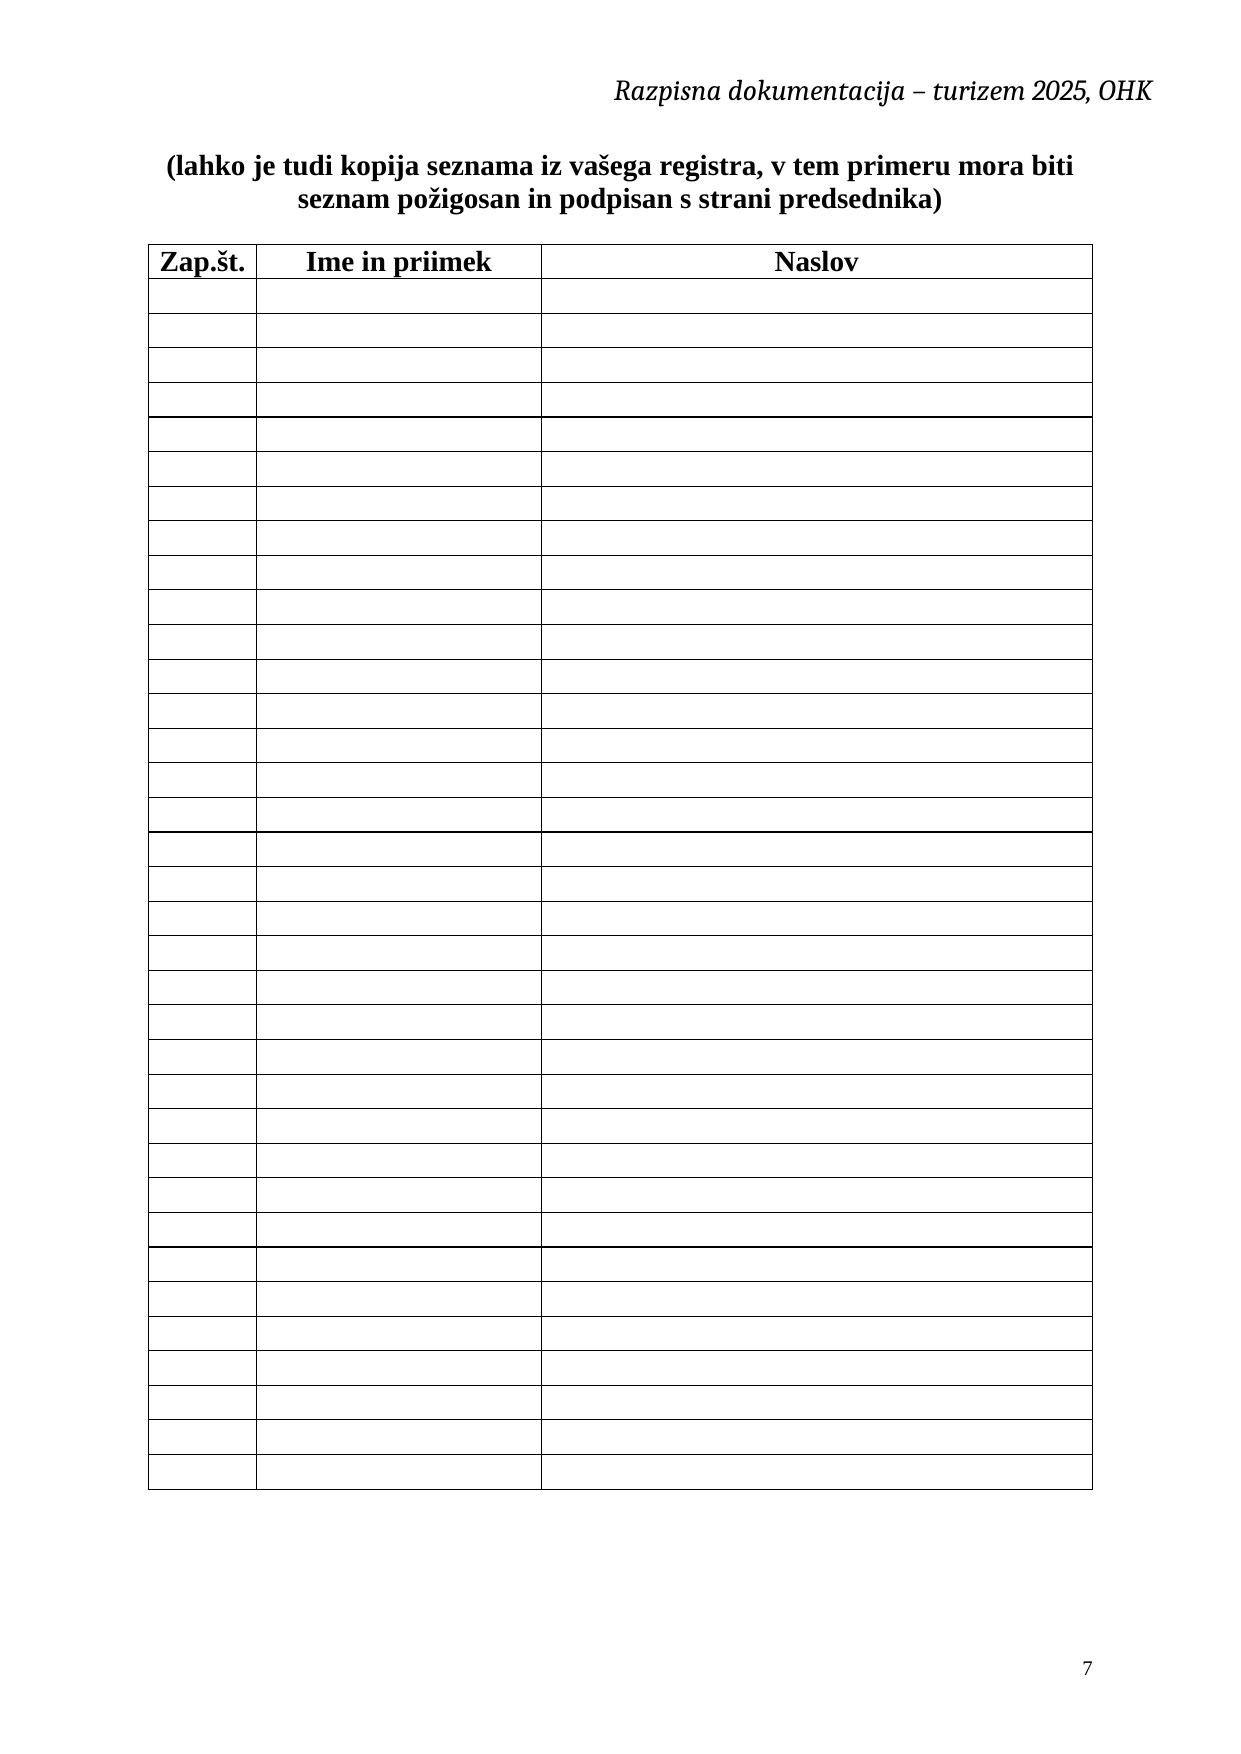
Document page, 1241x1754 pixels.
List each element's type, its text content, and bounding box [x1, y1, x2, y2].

table_cell [257, 660, 541, 693]
table_cell [257, 556, 541, 589]
table_cell [542, 314, 1092, 347]
table_cell [542, 833, 1092, 866]
table_cell [149, 1317, 256, 1350]
table_cell [149, 1455, 256, 1488]
table_cell [149, 902, 256, 935]
table_cell [257, 1248, 541, 1281]
table_cell [542, 1248, 1092, 1281]
table_cell [257, 487, 541, 520]
table_cell [149, 1386, 256, 1419]
table_cell [542, 521, 1092, 555]
table_header Naslov [542, 245, 1092, 278]
table_cell [149, 590, 256, 624]
table_cell [149, 763, 256, 797]
table_cell [542, 1109, 1092, 1143]
table_cell [257, 1351, 541, 1385]
table_cell [257, 1282, 541, 1316]
table_cell [149, 1109, 256, 1143]
table_cell [542, 867, 1092, 901]
table_cell [542, 902, 1092, 935]
table_cell [149, 487, 256, 520]
table_cell [257, 348, 541, 382]
table_cell [542, 1213, 1092, 1246]
table_cell [257, 1040, 541, 1073]
table_cell [149, 798, 256, 831]
table_cell [149, 1005, 256, 1039]
table_cell [149, 971, 256, 1004]
table_cell [257, 1213, 541, 1246]
table_cell [257, 1455, 541, 1488]
table_cell [149, 833, 256, 866]
table_cell [542, 590, 1092, 624]
table_cell [542, 660, 1092, 693]
table_cell [257, 694, 541, 728]
table_cell [542, 625, 1092, 658]
table_cell [149, 1075, 256, 1108]
table_cell [257, 902, 541, 935]
table_cell [542, 279, 1092, 313]
table_cell [542, 556, 1092, 589]
table_cell [149, 1040, 256, 1073]
table_cell [542, 694, 1092, 728]
table_cell [542, 1144, 1092, 1177]
table_header Zap.št. [149, 245, 256, 278]
table_cell [542, 418, 1092, 451]
table_cell [149, 1144, 256, 1177]
table_cell [149, 314, 256, 347]
table_cell [149, 867, 256, 901]
table_cell [149, 1248, 256, 1281]
table_cell [257, 1075, 541, 1108]
table_cell [542, 1075, 1092, 1108]
table_cell [257, 452, 541, 486]
table_cell [257, 314, 541, 347]
table_cell [257, 418, 541, 451]
table_cell [542, 1317, 1092, 1350]
table_cell [149, 1351, 256, 1385]
table_cell [149, 1282, 256, 1316]
table_header Ime in priimek [257, 245, 541, 278]
text (lahko je tudi kopija seznama iz vašega registra, v tem primeru mora biti seznam požigosan in podpisan s strani predsednika) [148, 148, 1093, 215]
table_cell [542, 1040, 1092, 1073]
table_cell [542, 383, 1092, 416]
table_cell [149, 556, 256, 589]
table_cell [542, 1005, 1092, 1039]
table_cell [149, 694, 256, 728]
table_cell [149, 729, 256, 762]
table_cell [257, 279, 541, 313]
table_cell [257, 798, 541, 831]
table_cell [257, 729, 541, 762]
table_cell [149, 383, 256, 416]
table_cell [542, 971, 1092, 1004]
table_cell [149, 279, 256, 313]
table_cell [149, 936, 256, 970]
table_cell [257, 625, 541, 658]
table_cell [542, 1282, 1092, 1316]
table_cell [542, 452, 1092, 486]
table_cell [257, 867, 541, 901]
table_cell [542, 1178, 1092, 1212]
table_cell [542, 798, 1092, 831]
table_cell [542, 1351, 1092, 1385]
table_cell [257, 521, 541, 555]
table_cell [257, 1144, 541, 1177]
table_cell [257, 833, 541, 866]
table_cell [257, 1317, 541, 1350]
table_cell [542, 487, 1092, 520]
table_cell [149, 660, 256, 693]
table_cell [542, 763, 1092, 797]
table_cell [257, 1420, 541, 1454]
table_cell [149, 625, 256, 658]
table_cell [542, 1386, 1092, 1419]
table_cell [149, 1213, 256, 1246]
table_cell [257, 763, 541, 797]
table_cell [149, 1420, 256, 1454]
table_cell [149, 418, 256, 451]
table_cell [257, 1386, 541, 1419]
table_cell [149, 1178, 256, 1212]
table_cell [257, 383, 541, 416]
table_cell [542, 348, 1092, 382]
table_cell [542, 936, 1092, 970]
table_cell [149, 521, 256, 555]
table_cell [542, 1455, 1092, 1488]
table_cell [257, 1178, 541, 1212]
table_cell [257, 1005, 541, 1039]
table_cell [542, 729, 1092, 762]
table_cell [257, 936, 541, 970]
table_cell [257, 590, 541, 624]
table_cell [542, 1420, 1092, 1454]
table_cell [149, 452, 256, 486]
table_cell [257, 971, 541, 1004]
table_cell [149, 348, 256, 382]
table_cell [257, 1109, 541, 1143]
